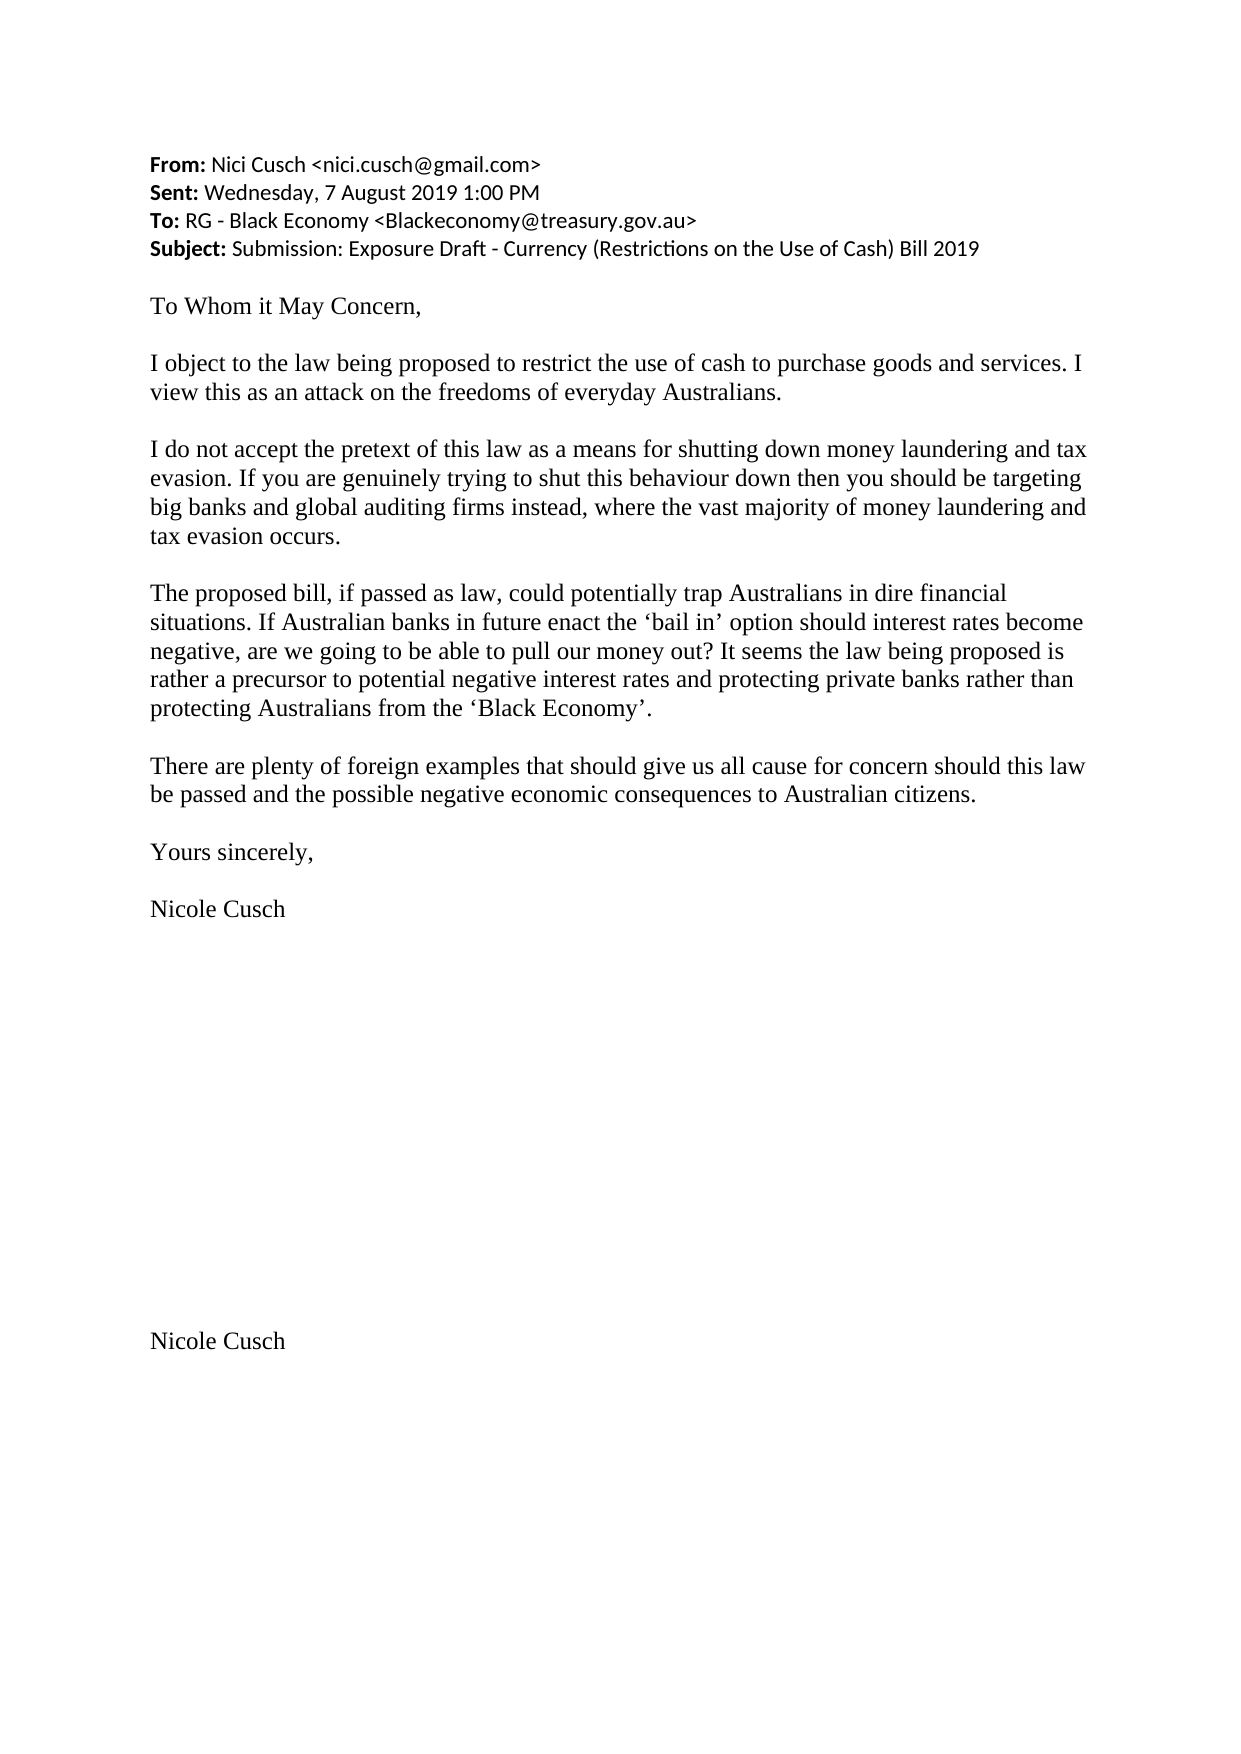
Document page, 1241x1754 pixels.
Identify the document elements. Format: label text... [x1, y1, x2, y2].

text There are plenty of foreign examples that should give us all cause for concern should this law be passed and the possible negative economic consequences to Australian citizens. [150, 751, 1090, 808]
text I do not accept the pretext of this law as a means for shutting down money laundering and tax evasion. If you are genuinely trying to shut this behaviour down then you should be targeting big banks and global auditing firms instead, where the vast majority of money laundering and tax evasion occurs. [150, 434, 1090, 549]
text Nicole Cusch [150, 1326, 1090, 1354]
text To Whom it May Concern, [150, 291, 1090, 319]
text From: Nici Cusch <nici.cusch@gmail.com> Sent: Wednesday, 7 August 2019 1:00 PM To: RG - Black Economy <Blackeconomy@treasury.gov.au> Subject: Submission: Exposure Draft - Currency (Restrictions on the Use of Cash) Bill 2019 [150, 150, 1090, 262]
text The proposed bill, if passed as law, could potentially trap Australians in dire financial situations. If Australian banks in future enact the ‘bail in’ option should interest rates become negative, are we going to be able to pull our money out? It seems the law being proposed is rather a precursor to potential negative interest rates and protecting private banks rather than protecting Australians from the ‘Black Economy’. [150, 578, 1090, 722]
text Nicole Cusch [150, 894, 1090, 923]
text Yours sincerely, [150, 837, 1090, 866]
text I object to the law being proposed to restrict the use of cash to purchase goods and services. I view this as an attack on the freedoms of everyday Australians. [150, 348, 1090, 406]
